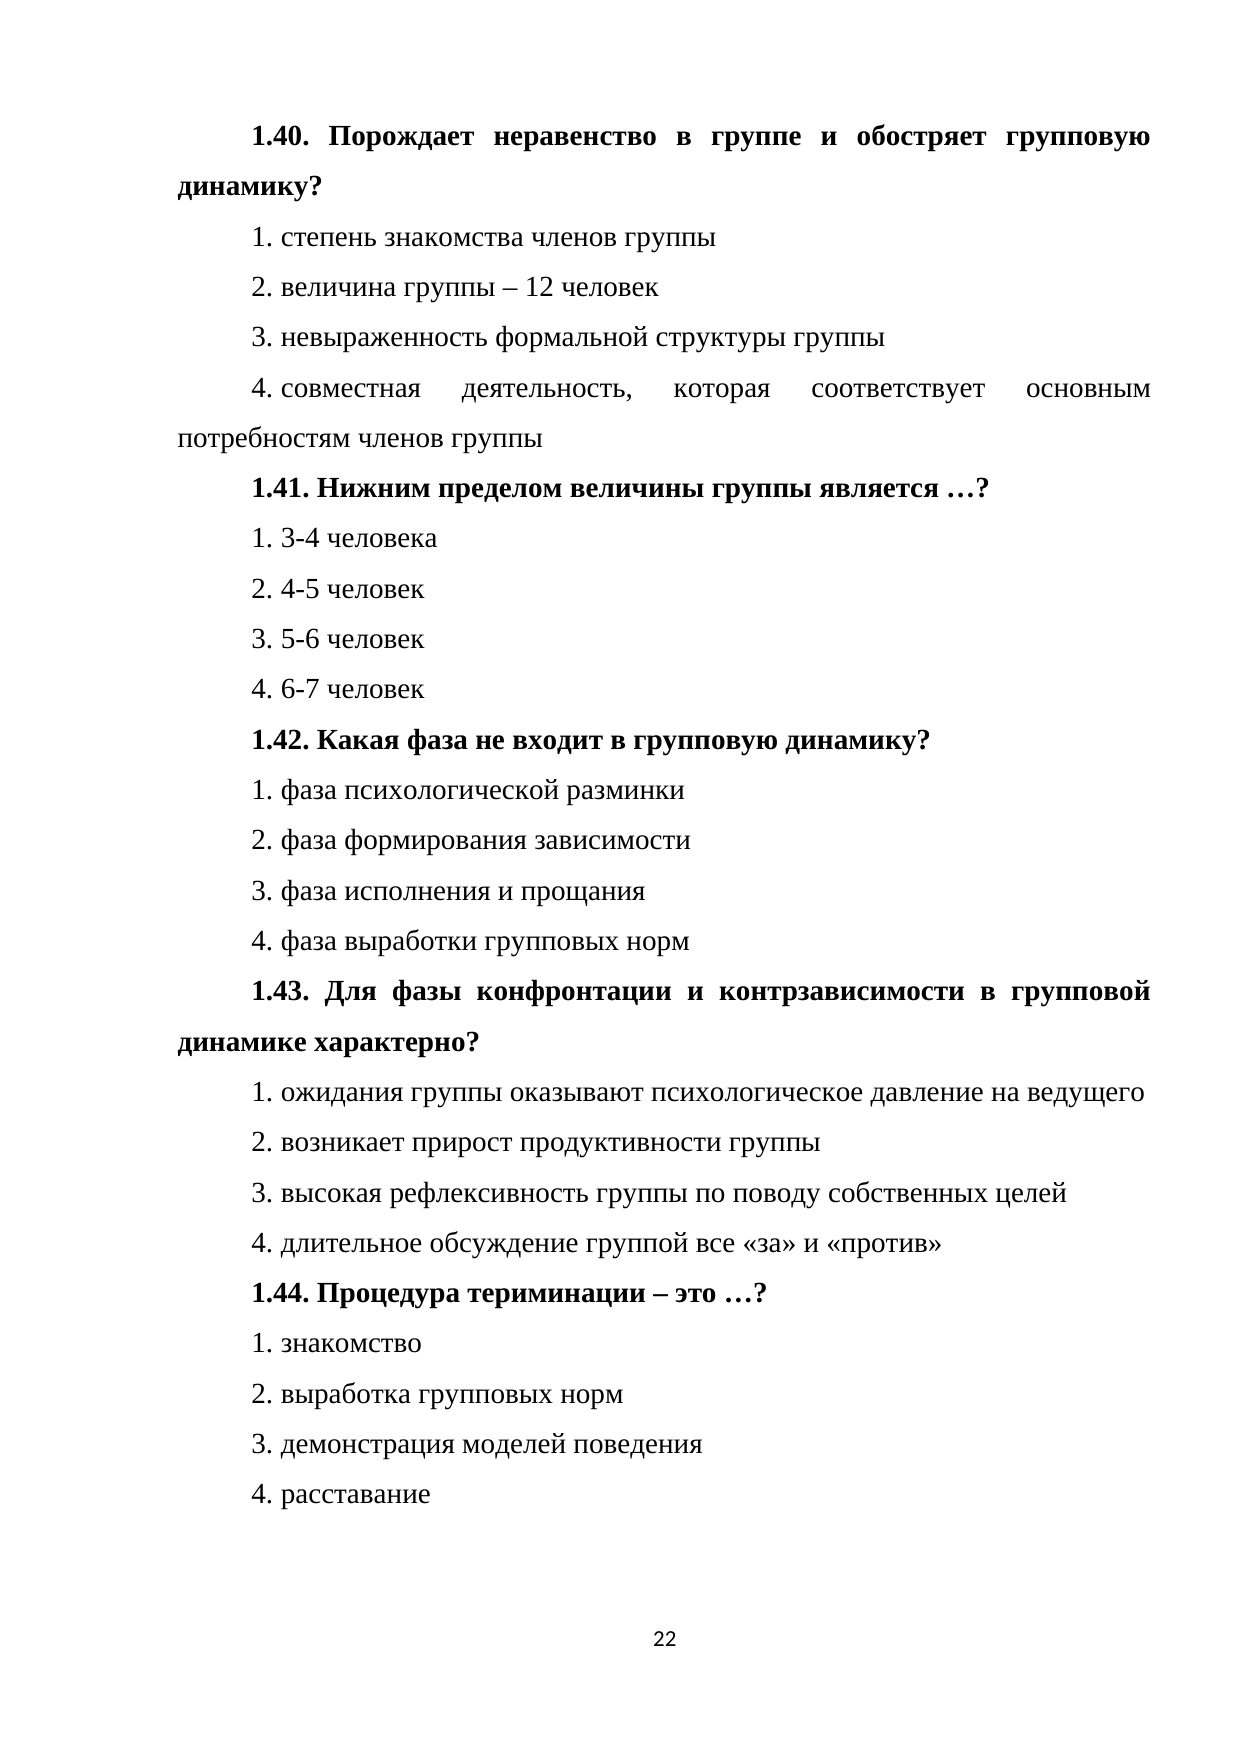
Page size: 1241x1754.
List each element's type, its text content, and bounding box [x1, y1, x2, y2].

list фаза психологической разминки [177, 772, 1152, 806]
list выработка групповых норм [177, 1376, 1152, 1409]
list 4-5 человек [177, 571, 1152, 604]
list длительное обсуждение группой все «за» и «против» [177, 1225, 1152, 1258]
list знакомство [177, 1326, 1152, 1359]
text 1.42. Какая фаза не входит в групповую динамику? [177, 722, 1152, 755]
list фаза выработки групповых норм [177, 923, 1152, 957]
list невыраженность формальной структуры группы [177, 319, 1152, 353]
list 5-6 человек [177, 621, 1152, 655]
list высокая рефлексивность группы по поводу собственных целей [177, 1175, 1152, 1208]
list демонстрация моделей поведения [177, 1426, 1152, 1460]
list совместная деятельность, которая соответствует основным потребностям членов группы [177, 370, 1152, 453]
list расставание [177, 1477, 1152, 1510]
list 6-7 человек [177, 672, 1152, 705]
text 1.43. Для фазы конфронтации и контрзависимости в групповой динамике характерно? [177, 973, 1152, 1057]
list фаза формирования зависимости [177, 822, 1152, 856]
list ожидания группы оказывают психологическое давление на ведущего [177, 1074, 1152, 1108]
text 1.44. Процедура териминации – это …? [177, 1275, 1152, 1309]
text 1.40. Порождает неравенство в группе и обостряет групповую динамику? [177, 118, 1152, 202]
list величина группы – 12 человек [177, 269, 1152, 303]
list 3-4 человека [177, 521, 1152, 554]
list фаза исполнения и прощания [177, 873, 1152, 906]
list возникает прирост продуктивности группы [177, 1124, 1152, 1158]
list степень знакомства членов группы [177, 219, 1152, 252]
text 1.41. Нижним пределом величины группы является …? [177, 470, 1152, 504]
